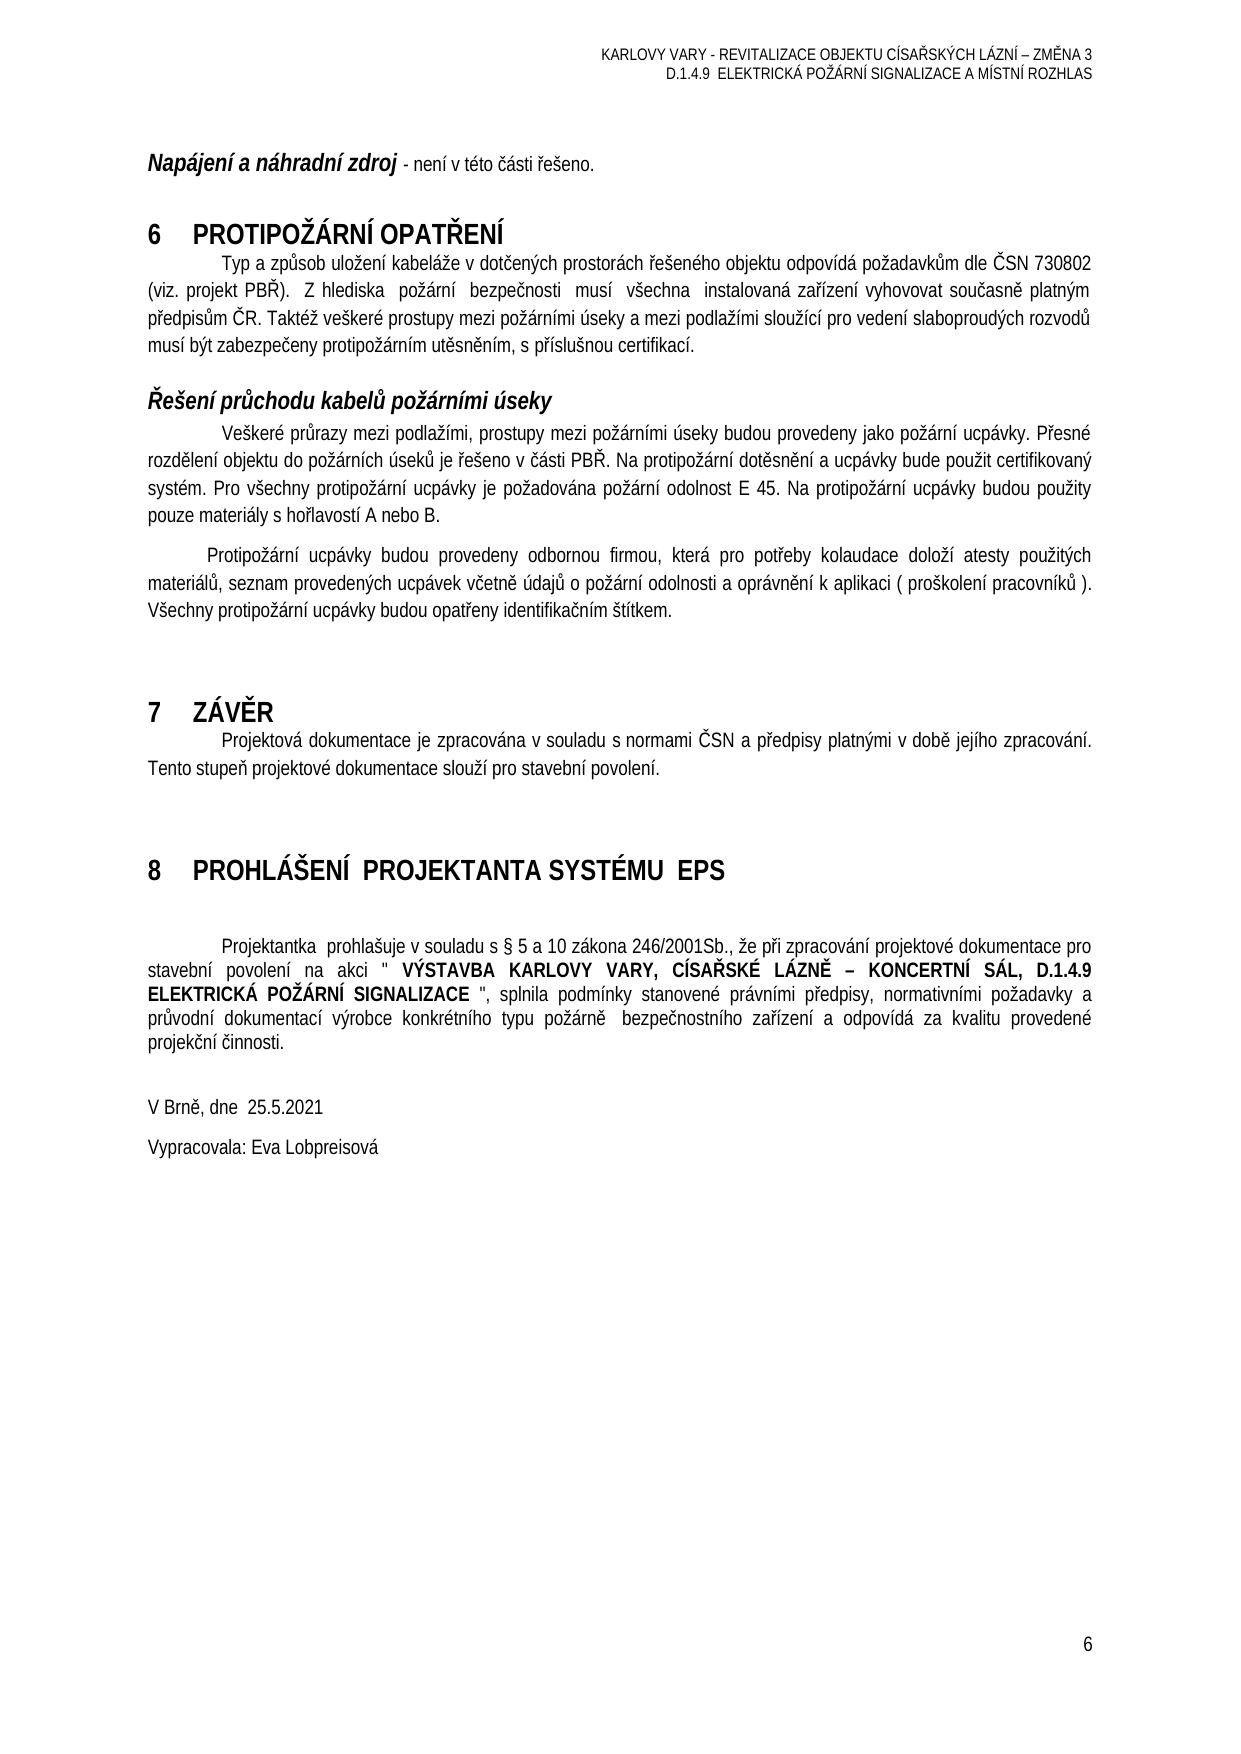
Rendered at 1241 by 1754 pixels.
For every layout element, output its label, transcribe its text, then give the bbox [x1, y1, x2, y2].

subtitle PROHLÁŠENÍ PROJEKTANTA SYSTÉMU EPS [148, 853, 1092, 886]
subtitle Napájení a náhradní zdroj - není v této části řešeno. [148, 148, 1092, 176]
text Projektantka prohlašuje v souladu s § 10 zákona 246/2001Sb., že při zpracování projektové dokumentace pro stavební povolení na akci " VÝSTAVBA KARLOVY VARY, CÍSAŘSKÉ LÁZNĚ – KONCERTNÍ SÁL, D.1.4.9 ELEKTRICKÁ POŽÁRNÍ SIGNALIZACE ", splnila podmínky stanovené právními předpisy, normativními požadavky a průvodní dokumentací výrobce konkrétního typu požárně bezpečnostního zařízení a odpovídá za kvalitu provedené projekční činnosti. [148, 934, 1092, 1054]
text V Brně, dne 25.5.2021 [148, 1095, 1092, 1119]
text Vypracovala: Eva Lobpreisová [148, 1135, 1092, 1159]
text Projektová dokumentace je zpracována v souladu s normami ČSN a předpisy platnými v době jejího zpracování. Tento stupeň projektové dokumentace slouží pro stavební povolení. [148, 728, 1092, 780]
text Protipožární ucpávky budou provedeny odbornou firmou, která pro potřeby kolaudace doloží atesty použitých materiálů, seznam provedených ucpávek včetně údajů o požární odolnosti a oprávnění k aplikaci ( proškolení pracovníků ). Všechny protipožární ucpávky budou opatřeny identifikačním štítkem. [148, 543, 1092, 622]
text Typ a způsob uložení kabeláže v dotčených prostorách řešeného objektu odpovídá požadavkům dle ČSN 730802 (viz. projekt PBŘ). Z hlediska požární bezpečnosti musí všechna instalovaná zařízení vyhovovat současně platným předpisům ČR. Taktéž veškeré prostupy mezi požárními úseky a mezi podlažími sloužící pro vedení slaboproudých rozvodů musí být zabezpečeny protipožárním utěsněním, s příslušnou certifikací. [148, 251, 1092, 357]
subtitle Řešení průchodu kabelů požárními úseky [148, 386, 1092, 414]
subtitle Protipožární opatření [148, 217, 1092, 251]
subtitle ZÁVĚR [148, 695, 1092, 728]
text Veškeré průrazy mezi podlažími, prostupy mezi požárními úseky budou provedeny jako požární ucpávky. Přesné rozdělení objektu do požárních úseků je řešeno v části PBŘ. Na protipožární dotěsnění a ucpávky bude použit certifikovaný systém. Pro všechny protipožární ucpávky je požadována požární odolnost E 45. Na protipožární ucpávky budou použity pouze materiály s hořlavostí A nebo B. [148, 421, 1092, 527]
